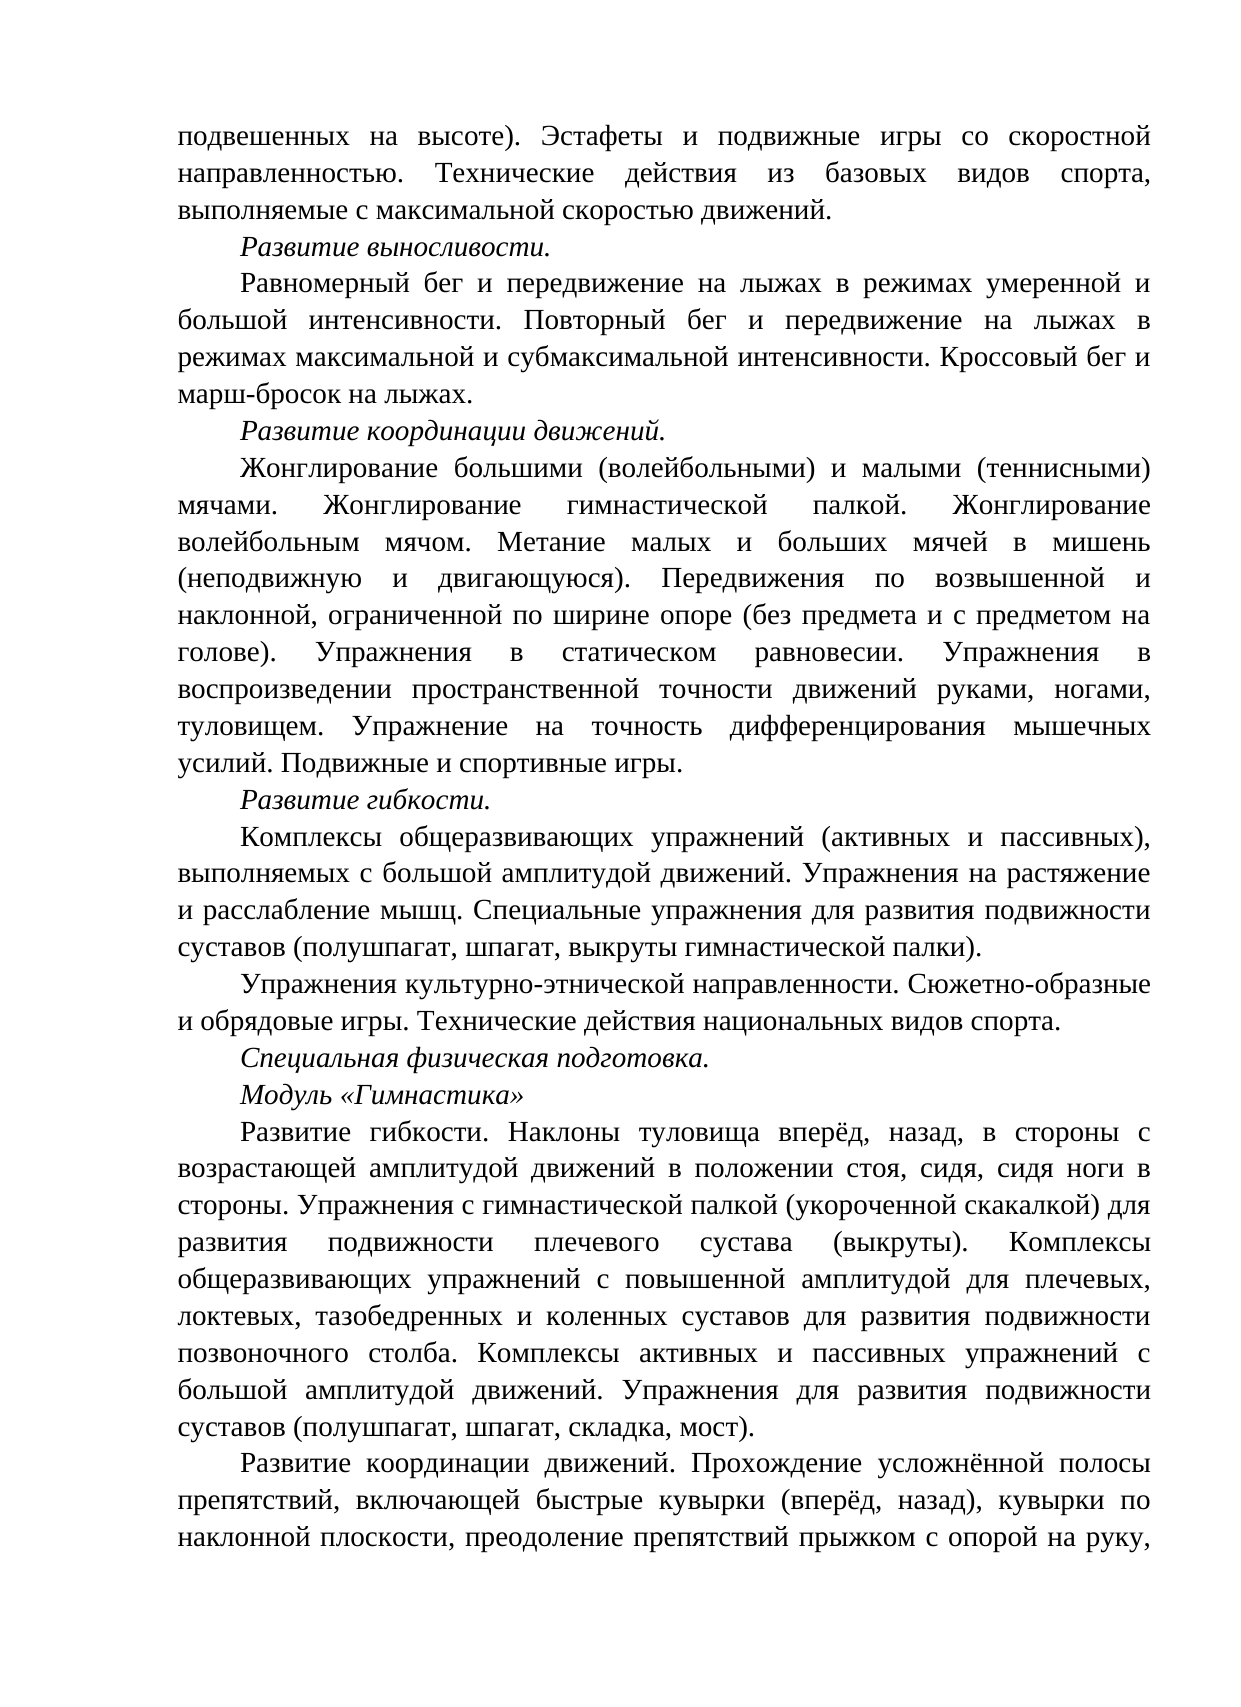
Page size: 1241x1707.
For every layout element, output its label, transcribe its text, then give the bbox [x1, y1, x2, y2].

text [177, 118, 1152, 225]
text Комплексы общеразвивающих упражнений (активных и пассивных), выполняемых с большой амплитудой движений. Упражнения на растяжение и расслабление мышц. Специальные упражнения для развития подвижности суставов (полушпагат, шпагат, выкруты гимнастической палки). [177, 819, 1152, 963]
text Равномерный бег и передвижение на лыжах в режимах умеренной и большой интенсивности. Повторный бег и передвижение на лыжах в режимах максимальной и субмаксимальной интенсивности. Кроссовый бег и марш-бросок на лыжах. [177, 266, 1152, 410]
text Модуль «Гимнастика» [177, 1077, 1152, 1110]
text Специальная физическая подготовка. [177, 1040, 1152, 1073]
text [177, 1446, 1152, 1553]
text Развитие координации движений. [177, 413, 1152, 447]
text Упражнения культурно-этнической направленности. Сюжетно-образные и обрядовые игры. Технические действия национальных видов спорта. [177, 966, 1152, 1037]
text Жонглирование большими (волейбольными) и малыми (теннисными) мячами. Жонглирование гимнастической палкой. Жонглирование волейбольным мячом. Метание малых и больших мячей в мишень (неподвижную и двигающуюся). Передвижения по возвышенной и наклонной, ограниченной по ширине опоре (без предмета и с предметом на голове). Упражнения в статическом равновесии. Упражнения в воспроизведении пространственной точности движений руками, ногами, туловищем. Упражнение на точность дифференцирования мышечных усилий. Подвижные и спортивные игры. [177, 450, 1152, 778]
text Развитие гибкости. [177, 782, 1152, 815]
text Развитие гибкости. Наклоны туловища вперёд, назад, в стороны с возрастающей амплитудой движений в положении стоя, сидя, сидя ноги в стороны. Упражнения с гимнастической палкой (укороченной скакалкой) для развития подвижности плечевого сустава (выкруты). Комплексы общеразвивающих упражнений с повышенной амплитудой для плечевых, локтевых, тазобедренных и коленных суставов для развития подвижности позвоночного столба. Комплексы активных и пассивных упражнений с большой амплитудой движений. Упражнения для развития подвижности суставов (полушпагат, шпагат, складка, мост). [177, 1114, 1152, 1442]
text Развитие выносливости. [177, 229, 1152, 262]
